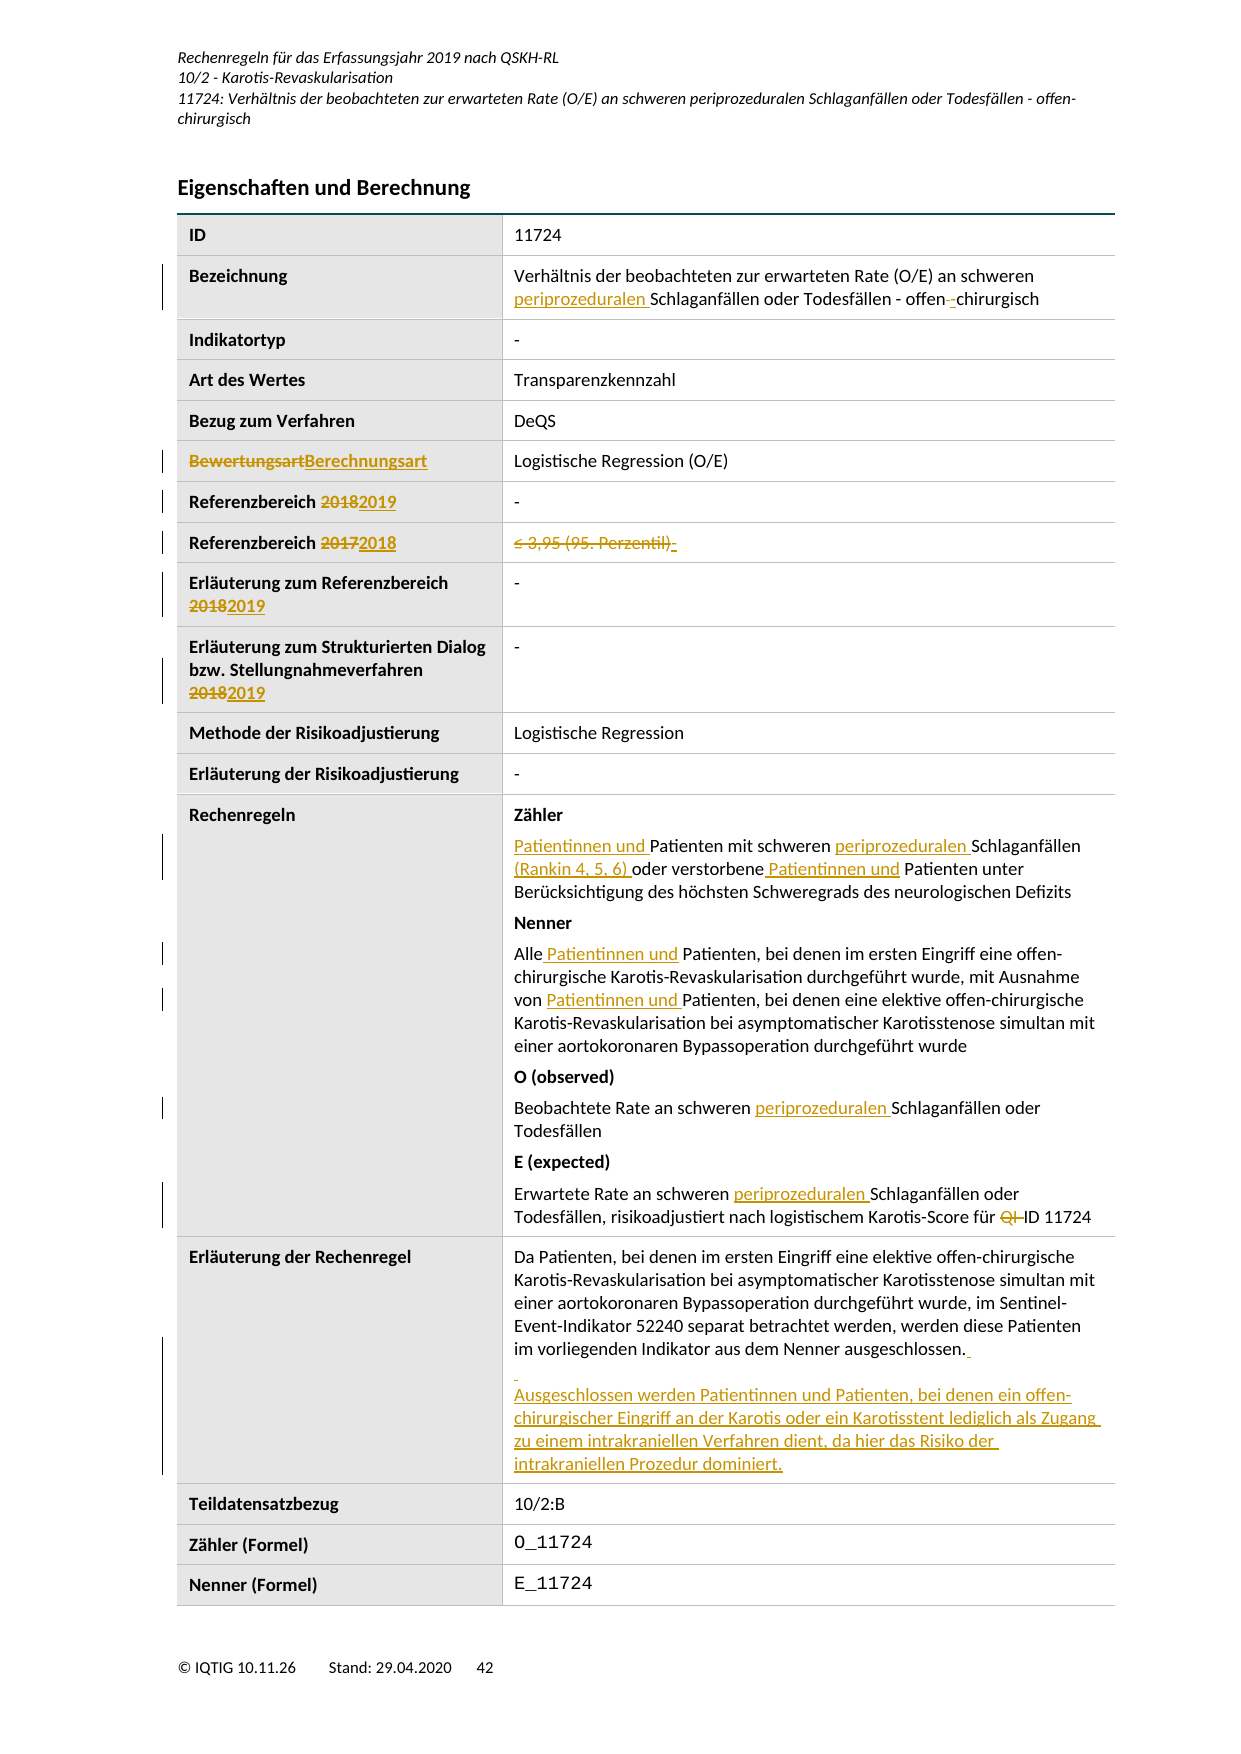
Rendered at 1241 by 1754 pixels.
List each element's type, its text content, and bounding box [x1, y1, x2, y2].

table_cell Erläuterung zum Strukturierten Dialog bzw. Stellungnahmeverfahren [177, 627, 502, 712]
table_cell [177, 441, 502, 481]
table_cell Bezug zum Verfahren [177, 401, 502, 440]
table_cell Erläuterung der Rechenregel [177, 1237, 502, 1483]
table_cell Nenner (Formel) [177, 1565, 502, 1605]
table_cell [503, 523, 1115, 562]
table_cell E_11724 [503, 1565, 1115, 1605]
table_cell - [503, 627, 1115, 712]
table_cell DeQS [503, 401, 1115, 440]
table_cell Referenzbereich [177, 482, 502, 522]
table_cell Referenzbereich [177, 523, 502, 562]
table_cell - [503, 754, 1115, 793]
table_cell - [503, 482, 1115, 522]
table_cell Zähler (Formel) [177, 1525, 502, 1564]
table_cell Transparenzkennzahl [503, 360, 1115, 400]
table_cell - [503, 320, 1115, 359]
table_cell Verhältnis der beobachteten zur erwarteten Rate (O/E) an schweren Schlaganfällen oder Todesfällen - offenchirurgisch [503, 256, 1115, 318]
table_cell O_11724 [503, 1525, 1115, 1564]
table_cell - [503, 563, 1115, 626]
table_cell Da Patienten, bei denen im ersten Eingriff eine elektive offen-chirurgische Karotis-Revaskularisation bei asymptomatischer Karotisstenose simultan mit einer aortokoronaren Bypassoperation durchgeführt wurde, im Sentinel-Event-Indikator 52240 separat betrachtet werden, werden diese Patienten im vorliegenden Indikator aus dem Nenner ausgeschlossen. [503, 1237, 1115, 1483]
table_cell Logistische Regression (O/E) [503, 441, 1115, 481]
table_cell Logistische Regression [503, 713, 1115, 753]
table_cell Bezeichnung [177, 256, 502, 318]
table_header 11724 [503, 215, 1115, 255]
table_cell Zähler Patienten mit schweren Schlaganfällen oder verstorbene Patienten unter Berücksichtigung des höchsten Schweregrads des neurologischen Defizits Nenner Alle Patienten, bei denen im ersten Eingriff eine offen-chirurgische Karotis-Revaskularisation durchgeführt wurde, mit Ausnahme von Patienten, bei denen eine elektive offen-chirurgische Karotis-Revaskularisation bei asymptomatischer Karotisstenose simultan mit einer aortokoronaren Bypassoperation durchgeführt wurde O (observed) Beobachtete Rate an schweren Schlaganfällen oder Todesfällen E (expected) Erwartete Rate an schweren Schlaganfällen oder Todesfällen, risikoadjustiert nach logistischem Karotis-Score für ID 11724 [503, 795, 1115, 1236]
table_cell 10/2:B [503, 1484, 1115, 1524]
table_cell Art des Wertes [177, 360, 502, 400]
table_header ID [177, 215, 502, 255]
table_cell Rechenregeln [177, 795, 502, 1236]
table_cell Erläuterung zum Referenzbereich [177, 563, 502, 626]
table_cell Erläuterung der Risikoadjustierung [177, 754, 502, 793]
table_cell Teildatensatzbezug [177, 1484, 502, 1524]
table_cell Methode der Risikoadjustierung [177, 713, 502, 753]
text Eigenschaften und Berechnung [177, 173, 1122, 201]
table_cell Indikatortyp [177, 320, 502, 359]
